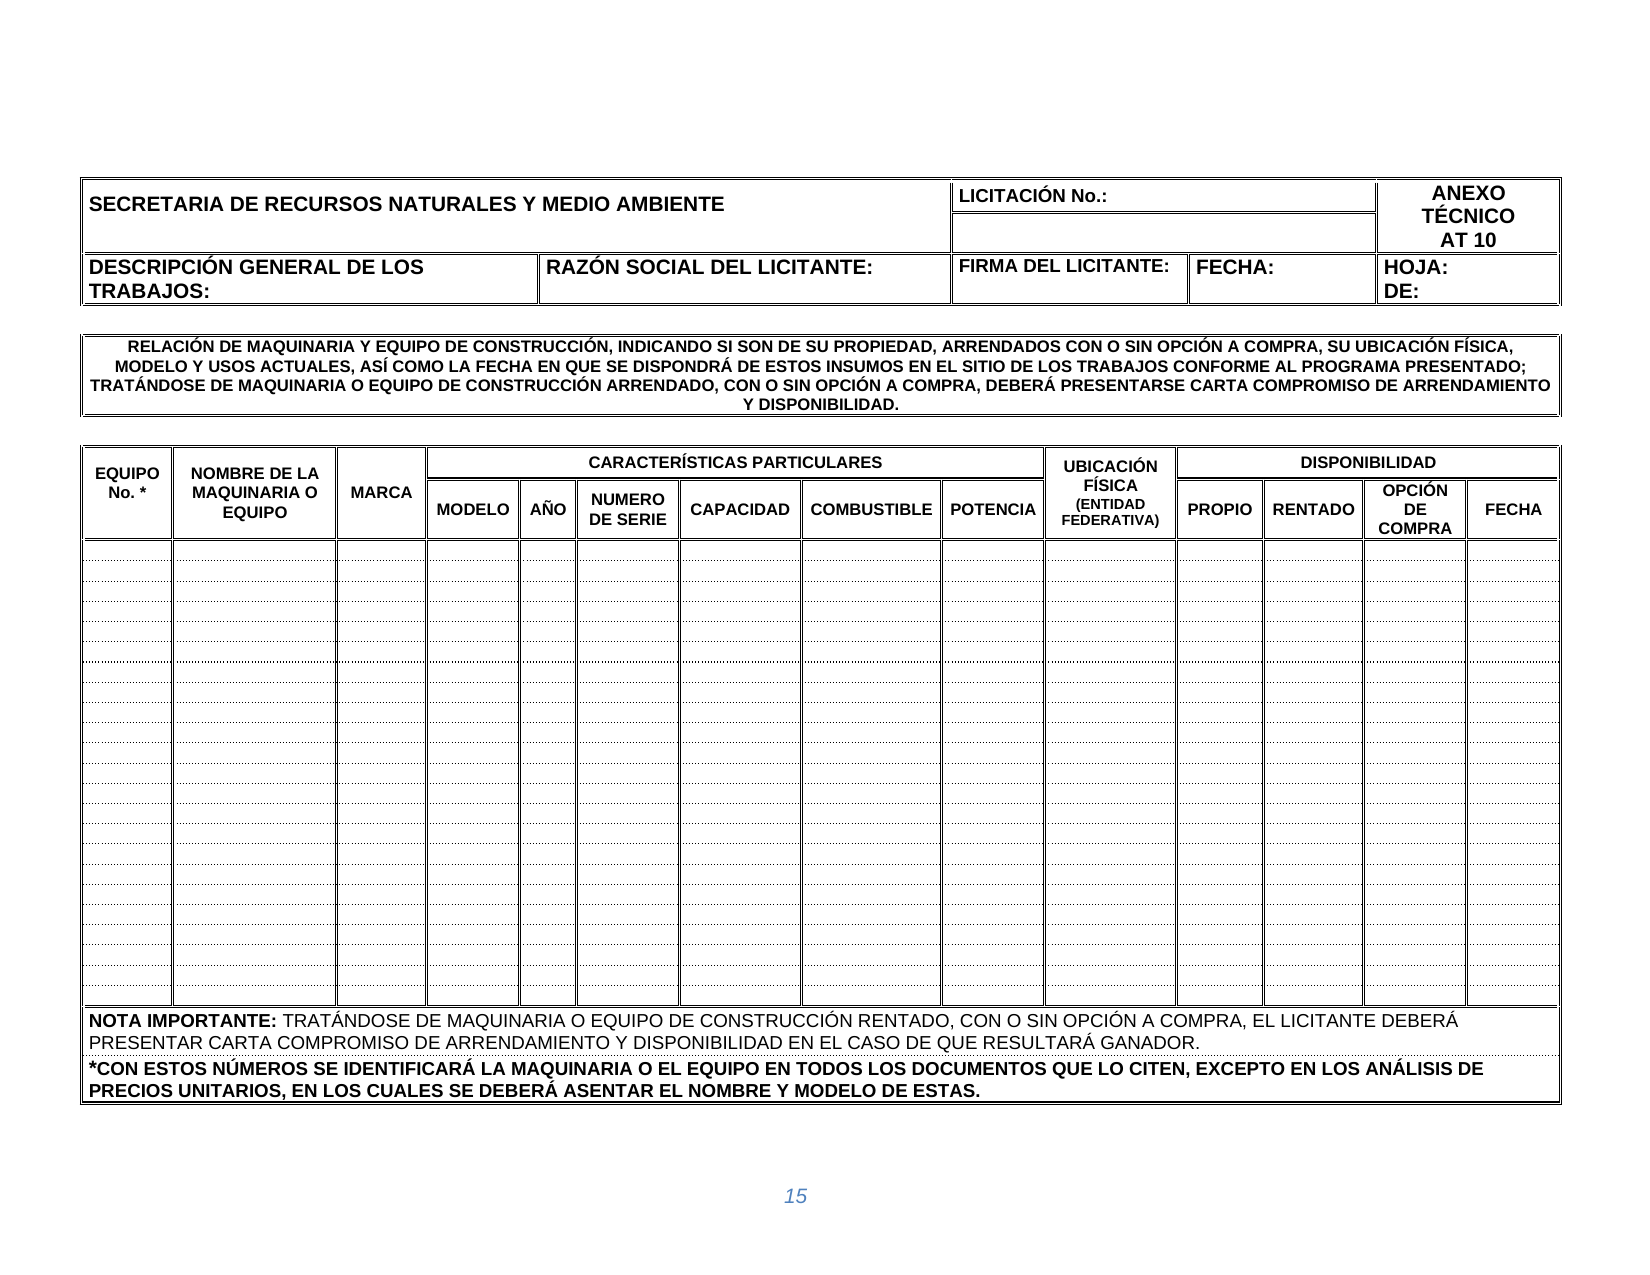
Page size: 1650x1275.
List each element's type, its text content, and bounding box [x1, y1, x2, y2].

table_cell [681, 944, 800, 964]
table_cell [521, 783, 575, 803]
table_cell [1468, 682, 1559, 702]
table_cell [1365, 702, 1465, 722]
table_cell [943, 762, 1043, 783]
table_cell [83, 924, 171, 944]
table_cell [803, 843, 940, 863]
table_cell [943, 944, 1043, 964]
table_cell [1468, 965, 1559, 985]
table_cell [1265, 581, 1362, 601]
table_cell [943, 783, 1043, 803]
table_cell [1468, 641, 1559, 661]
table_cell [803, 742, 940, 762]
table_cell [174, 924, 335, 944]
table_cell [174, 601, 335, 621]
table_cell [83, 884, 171, 904]
table_cell [521, 661, 575, 682]
table_cell [338, 722, 425, 742]
table_cell [1265, 864, 1362, 884]
table_cell [1265, 722, 1362, 742]
table_cell [83, 581, 171, 601]
table_cell [1365, 641, 1465, 661]
table_cell [943, 641, 1043, 661]
table_cell [578, 682, 678, 702]
table_cell [1365, 944, 1465, 964]
table_cell [338, 965, 425, 985]
table_cell [578, 742, 678, 762]
table_cell [521, 762, 575, 783]
table_cell [338, 560, 425, 581]
table_cell [681, 541, 800, 560]
table_cell [1046, 742, 1175, 762]
table_cell [1265, 803, 1362, 823]
table_header LICITACIÓN No.: [951, 180, 1376, 211]
table_cell [428, 560, 518, 581]
table_cell [803, 864, 940, 884]
table_cell [943, 541, 1043, 560]
table_cell [1178, 702, 1262, 722]
table_cell [521, 965, 575, 985]
table_cell [1468, 702, 1559, 722]
table_cell [1365, 924, 1465, 944]
table_cell [521, 560, 575, 581]
table_cell [943, 621, 1043, 641]
table_cell [81, 538, 173, 560]
table_cell [338, 621, 425, 641]
table_cell [1046, 985, 1175, 1005]
table_cell [174, 762, 335, 783]
table_cell [174, 803, 335, 823]
table_cell [428, 904, 518, 924]
table_cell [174, 965, 335, 985]
table_cell [428, 581, 518, 601]
table_cell [83, 621, 171, 641]
table_cell FIRMA DEL LICITANTE: [953, 255, 1187, 303]
table_cell [1468, 924, 1559, 944]
table_cell [1178, 884, 1262, 904]
table_cell PROPIO [1178, 481, 1262, 538]
table_cell [1046, 722, 1175, 742]
table_cell [83, 641, 171, 661]
table_cell [681, 904, 800, 924]
table_cell [428, 682, 518, 702]
table_cell [1468, 864, 1559, 884]
table_cell [338, 864, 425, 884]
table_cell [338, 682, 425, 702]
table_cell NUMERO DE SERIE [578, 481, 678, 538]
table_cell [83, 823, 171, 843]
table_cell [1265, 783, 1362, 803]
table_cell [943, 601, 1043, 621]
table_cell [174, 541, 335, 560]
table_cell [578, 944, 678, 964]
table_cell [83, 944, 171, 964]
table_cell [428, 702, 518, 722]
table_cell [803, 661, 940, 682]
table_cell [1365, 621, 1465, 641]
table_cell [943, 581, 1043, 601]
table_cell [1178, 560, 1262, 581]
table_cell [803, 904, 940, 924]
table_cell [174, 904, 335, 924]
table_cell [83, 864, 171, 884]
table_cell [521, 722, 575, 742]
table_cell [1468, 843, 1559, 863]
table_cell NOTA IMPORTANTE: TRATÁNDOSE DE MAQUINARIA O EQUIPO DE CONSTRUCCIÓN RENTADO, CON O SIN OPCIÓN A COMPRA, EL LICITANTE DEBERÁ PRESENTAR CARTA COMPROMISO DE ARRENDAMIENTO Y DISPONIBILIDAD EN EL CASO DE QUE RESULTARÁ GANADOR. [81, 1005, 1561, 1055]
table_cell [578, 621, 678, 641]
table_cell [1265, 641, 1362, 661]
table_cell [521, 864, 575, 884]
table_header SECRETARIA DE RECURSOS NATURALES Y MEDIO AMBIENTE [83, 180, 951, 252]
table_cell [578, 560, 678, 581]
table_cell [428, 601, 518, 621]
table_cell [338, 884, 425, 904]
table_cell [83, 843, 171, 863]
table_cell [521, 843, 575, 863]
table_cell [1468, 985, 1559, 1005]
table_cell [681, 843, 800, 863]
table_cell [578, 884, 678, 904]
table_cell HOJA: DE: [1376, 252, 1561, 303]
table_cell [1265, 601, 1362, 621]
table_cell [1365, 803, 1465, 823]
table_cell [83, 702, 171, 722]
table_cell [803, 722, 940, 742]
table_cell [1178, 823, 1262, 843]
table_cell [578, 965, 678, 985]
table_cell [1046, 924, 1175, 944]
table_cell [1046, 823, 1175, 843]
table_cell [681, 762, 800, 783]
table_cell RENTADO [1265, 481, 1362, 538]
table_cell [943, 702, 1043, 722]
table_cell OPCIÓN DE COMPRA [1365, 481, 1465, 538]
table_cell [83, 661, 171, 682]
table_cell *CON ESTOS NÚMEROS SE IDENTIFICARÁ LA MAQUINARIA O EL EQUIPO EN TODOS LOS DOCUMENTOS QUE LO CITEN, EXCEPTO EN LOS ANÁLISIS DE PRECIOS UNITARIOS, EN LOS CUALES SE DEBERÁ ASENTAR EL NOMBRE Y MODELO DE ESTAS. [83, 1055, 1559, 1101]
table_cell [943, 742, 1043, 762]
table_cell [1365, 682, 1465, 702]
table_cell [174, 682, 335, 702]
table_cell [1468, 621, 1559, 641]
table_cell [521, 702, 575, 722]
table_cell [521, 601, 575, 621]
table_cell [681, 823, 800, 843]
table_cell [943, 924, 1043, 944]
table_cell [174, 864, 335, 884]
table_cell [83, 742, 171, 762]
table_cell [83, 601, 171, 621]
table_cell [1046, 541, 1175, 560]
table_cell [174, 944, 335, 964]
table_cell [1468, 823, 1559, 843]
table_cell [803, 944, 940, 964]
table_cell [578, 661, 678, 682]
table_cell [578, 641, 678, 661]
table_cell [428, 722, 518, 742]
table_cell [803, 581, 940, 601]
table_cell [1365, 601, 1465, 621]
table_cell [174, 722, 335, 742]
table_cell CAPACIDAD [681, 481, 800, 538]
table_cell [681, 581, 800, 601]
table_cell [1046, 581, 1175, 601]
table_cell FECHA: [1190, 255, 1375, 303]
table_cell [338, 904, 425, 924]
table_cell [1046, 843, 1175, 863]
table_cell [1046, 762, 1175, 783]
table_cell [1265, 965, 1362, 985]
table_cell [1365, 843, 1465, 863]
table_cell [1178, 965, 1262, 985]
table_cell [578, 864, 678, 884]
table_cell [521, 541, 575, 560]
table_cell [681, 661, 800, 682]
table_cell [1468, 742, 1559, 762]
table_cell [681, 560, 800, 581]
table_cell [1178, 924, 1262, 944]
table_cell [338, 843, 425, 863]
table_cell [803, 985, 940, 1005]
table_cell POTENCIA [943, 481, 1043, 538]
table_cell [1046, 944, 1175, 964]
table_cell [1365, 560, 1465, 581]
table_cell [1265, 621, 1362, 641]
table_cell [1468, 661, 1559, 682]
table_cell [428, 843, 518, 863]
table_cell [521, 884, 575, 904]
table_cell [1365, 742, 1465, 762]
table_cell [1178, 944, 1262, 964]
table_cell [81, 303, 1561, 334]
table_cell [943, 965, 1043, 985]
table_cell [803, 560, 940, 581]
table_cell [803, 541, 940, 560]
table_cell AÑO [521, 481, 575, 538]
table_cell [1178, 641, 1262, 661]
table_cell [83, 560, 171, 581]
table_cell [681, 682, 800, 702]
table_cell [1265, 944, 1362, 964]
table_cell [1178, 762, 1262, 783]
table_cell DESCRIPCIÓN GENERAL DE LOS TRABAJOS: [81, 252, 538, 303]
table_cell [338, 924, 425, 944]
table_cell [1265, 682, 1362, 702]
table_cell [578, 823, 678, 843]
table_cell [1468, 722, 1559, 742]
table_cell [1265, 762, 1362, 783]
table_cell [1265, 823, 1362, 843]
table_cell [521, 985, 575, 1005]
table_cell [338, 783, 425, 803]
table_cell [1468, 944, 1559, 964]
table_cell [521, 904, 575, 924]
table_cell [1468, 601, 1559, 621]
table_cell [521, 823, 575, 843]
table_cell [681, 803, 800, 823]
table_cell NOMBRE DE LA MAQUINARIA O EQUIPO [174, 448, 335, 538]
table_cell [174, 884, 335, 904]
table_cell [943, 682, 1043, 702]
table_cell [1046, 682, 1175, 702]
table_cell [578, 541, 678, 560]
table_cell [1046, 641, 1175, 661]
table_cell [1178, 682, 1262, 702]
table_cell [681, 783, 800, 803]
table_cell [803, 621, 940, 641]
table_cell [1468, 904, 1559, 924]
table_cell MARCA [338, 448, 425, 538]
table_cell [1265, 924, 1362, 944]
table_cell [1365, 783, 1465, 803]
table_cell [1265, 985, 1362, 1005]
table_cell [1178, 541, 1262, 560]
table_cell [1365, 904, 1465, 924]
table_cell [1178, 621, 1262, 641]
table_cell [943, 884, 1043, 904]
table_cell [1046, 702, 1175, 722]
table_cell [578, 762, 678, 783]
table_cell [428, 661, 518, 682]
table_cell [943, 661, 1043, 682]
table_cell [1178, 985, 1262, 1005]
table_cell [1178, 742, 1262, 762]
table_cell [338, 944, 425, 964]
table_cell COMBUSTIBLE [803, 481, 940, 538]
table_cell [338, 641, 425, 661]
table_cell [1365, 864, 1465, 884]
table_cell [338, 985, 425, 1005]
table_cell [1365, 823, 1465, 843]
table_cell [428, 924, 518, 944]
table_cell [1046, 904, 1175, 924]
table_cell [1365, 541, 1465, 560]
table_cell [1046, 560, 1175, 581]
table_cell [83, 783, 171, 803]
table_cell [521, 581, 575, 601]
table_cell [521, 944, 575, 964]
table_cell [174, 560, 335, 581]
table_cell [578, 702, 678, 722]
table_cell FECHA [1468, 477, 1559, 538]
table_cell [174, 985, 335, 1005]
table_cell [578, 924, 678, 944]
table_cell [1265, 541, 1362, 560]
table_cell [1467, 538, 1561, 560]
table_cell [1046, 661, 1175, 682]
table_cell [803, 682, 940, 702]
table_cell [338, 601, 425, 621]
table_cell [174, 702, 335, 722]
table_cell [681, 702, 800, 722]
table_cell [81, 414, 1561, 445]
table_cell [1265, 661, 1362, 682]
table_cell [1365, 581, 1465, 601]
table_cell [428, 965, 518, 985]
table_cell [428, 541, 518, 560]
table_cell [174, 661, 335, 682]
table_cell [83, 722, 171, 742]
table_cell [681, 641, 800, 661]
table_cell [1046, 621, 1175, 641]
table_cell [338, 541, 425, 560]
table_cell [803, 884, 940, 904]
table_cell [943, 864, 1043, 884]
table_cell [428, 641, 518, 661]
table_cell [174, 641, 335, 661]
table_cell [1178, 661, 1262, 682]
table_cell [521, 803, 575, 823]
table_cell [521, 641, 575, 661]
table_cell [681, 742, 800, 762]
table_cell [1365, 985, 1465, 1005]
table_header ANEXO TÉCNICO AT 10 [1376, 180, 1559, 252]
table_cell [1046, 965, 1175, 985]
table_cell [681, 864, 800, 884]
table_cell [1365, 762, 1465, 783]
table_cell [338, 581, 425, 601]
table_cell [803, 965, 940, 985]
table_cell [1265, 742, 1362, 762]
table_cell [578, 803, 678, 823]
table_cell [83, 762, 171, 783]
table_cell [1365, 722, 1465, 742]
table_cell [428, 762, 518, 783]
table_cell [338, 823, 425, 843]
table_cell [428, 742, 518, 762]
table_cell [83, 682, 171, 702]
table_cell [521, 621, 575, 641]
table_cell [1365, 965, 1465, 985]
table_cell [803, 823, 940, 843]
table_cell [803, 641, 940, 661]
table_cell [1265, 904, 1362, 924]
table_cell CARACTERÍSTICAS PARTICULARES [428, 448, 1043, 477]
table_cell [428, 823, 518, 843]
table_cell [521, 682, 575, 702]
table_cell UBICACIÓN FÍSICA (ENTIDAD FEDERATIVA) [1046, 448, 1175, 538]
table_cell [428, 783, 518, 803]
table_cell [338, 702, 425, 722]
table_cell [1265, 560, 1362, 581]
table_cell [174, 621, 335, 641]
table_cell [1468, 803, 1559, 823]
table_cell [681, 601, 800, 621]
table_cell [1178, 843, 1262, 863]
table_cell [338, 742, 425, 762]
table_cell [1265, 884, 1362, 904]
table_cell [1178, 601, 1262, 621]
table_cell [1468, 560, 1559, 581]
table_cell [803, 803, 940, 823]
table_cell [578, 843, 678, 863]
table_cell [174, 783, 335, 803]
table_cell RAZÓN SOCIAL DEL LICITANTE: [540, 255, 950, 303]
table_cell [681, 924, 800, 944]
table_cell [428, 621, 518, 641]
table_cell [578, 601, 678, 621]
table_cell [1365, 884, 1465, 904]
table_cell [1468, 581, 1559, 601]
table_cell [943, 904, 1043, 924]
table_cell [83, 904, 171, 924]
table_cell [1046, 601, 1175, 621]
table_cell [83, 803, 171, 823]
table_cell [943, 803, 1043, 823]
table_cell [174, 843, 335, 863]
table_cell [83, 965, 171, 985]
table_cell [803, 762, 940, 783]
table_cell [681, 621, 800, 641]
table_cell [428, 864, 518, 884]
table_cell [1265, 843, 1362, 863]
table_cell [1468, 783, 1559, 803]
table_cell [803, 783, 940, 803]
table_cell [521, 924, 575, 944]
table_cell [803, 601, 940, 621]
table_cell [1178, 581, 1262, 601]
table_cell [943, 722, 1043, 742]
table_cell [681, 722, 800, 742]
table_cell [428, 944, 518, 964]
table_cell [1178, 803, 1262, 823]
table_cell [953, 214, 1375, 252]
table_cell [1468, 884, 1559, 904]
table_cell [174, 581, 335, 601]
table_cell EQUIPO No. * [83, 446, 171, 538]
table_cell [1178, 722, 1262, 742]
table_cell [428, 985, 518, 1005]
table_cell MODELO [428, 481, 518, 538]
table_cell RELACIÓN DE MAQUINARIA Y EQUIPO DE CONSTRUCCIÓN, INDICANDO SI SON DE SU PROPIEDAD, ARRENDADOS CON O SIN OPCIÓN A COMPRA, SU UBICACIÓN FÍSICA, MODELO Y USOS ACTUALES, ASÍ COMO LA FECHA EN QUE SE DISPONDRÁ DE ESTOS INSUMOS EN EL SITIO DE LOS TRABAJOS CONFORME AL PROGRAMA PRESENTADO; TRATÁNDOSE DE MAQUINARIA O EQUIPO DE CONSTRUCCIÓN ARRENDADO, CON O SIN OPCIÓN A COMPRA, DEBERÁ PRESENTARSE CARTA COMPROMISO DE ARRENDAMIENTO Y DISPONIBILIDAD. [81, 334, 1561, 414]
table_cell [578, 722, 678, 742]
table_cell [174, 823, 335, 843]
table_cell [1046, 783, 1175, 803]
table_cell [1468, 762, 1559, 783]
table_cell [943, 823, 1043, 843]
table_cell [1178, 904, 1262, 924]
table_cell DISPONIBILIDAD [1178, 445, 1561, 477]
table_cell [338, 661, 425, 682]
table_cell [1046, 803, 1175, 823]
table_cell [428, 803, 518, 823]
table_cell [578, 581, 678, 601]
table_cell [1046, 864, 1175, 884]
table_cell [681, 985, 800, 1005]
table_cell [174, 742, 335, 762]
table_cell [83, 985, 171, 1005]
table_cell [1265, 702, 1362, 722]
table_cell [681, 965, 800, 985]
table_cell [803, 702, 940, 722]
table_cell [1178, 783, 1262, 803]
table_cell [578, 985, 678, 1005]
table_cell [578, 904, 678, 924]
table_cell [1046, 884, 1175, 904]
table_cell [943, 985, 1043, 1005]
table_cell [943, 843, 1043, 863]
table_cell [1365, 661, 1465, 682]
table_cell [578, 783, 678, 803]
table_cell [338, 762, 425, 783]
table_cell [681, 884, 800, 904]
table_cell [521, 742, 575, 762]
table_cell [1178, 864, 1262, 884]
table_cell [338, 803, 425, 823]
table_cell [428, 884, 518, 904]
table_cell [803, 924, 940, 944]
table_cell [943, 560, 1043, 581]
